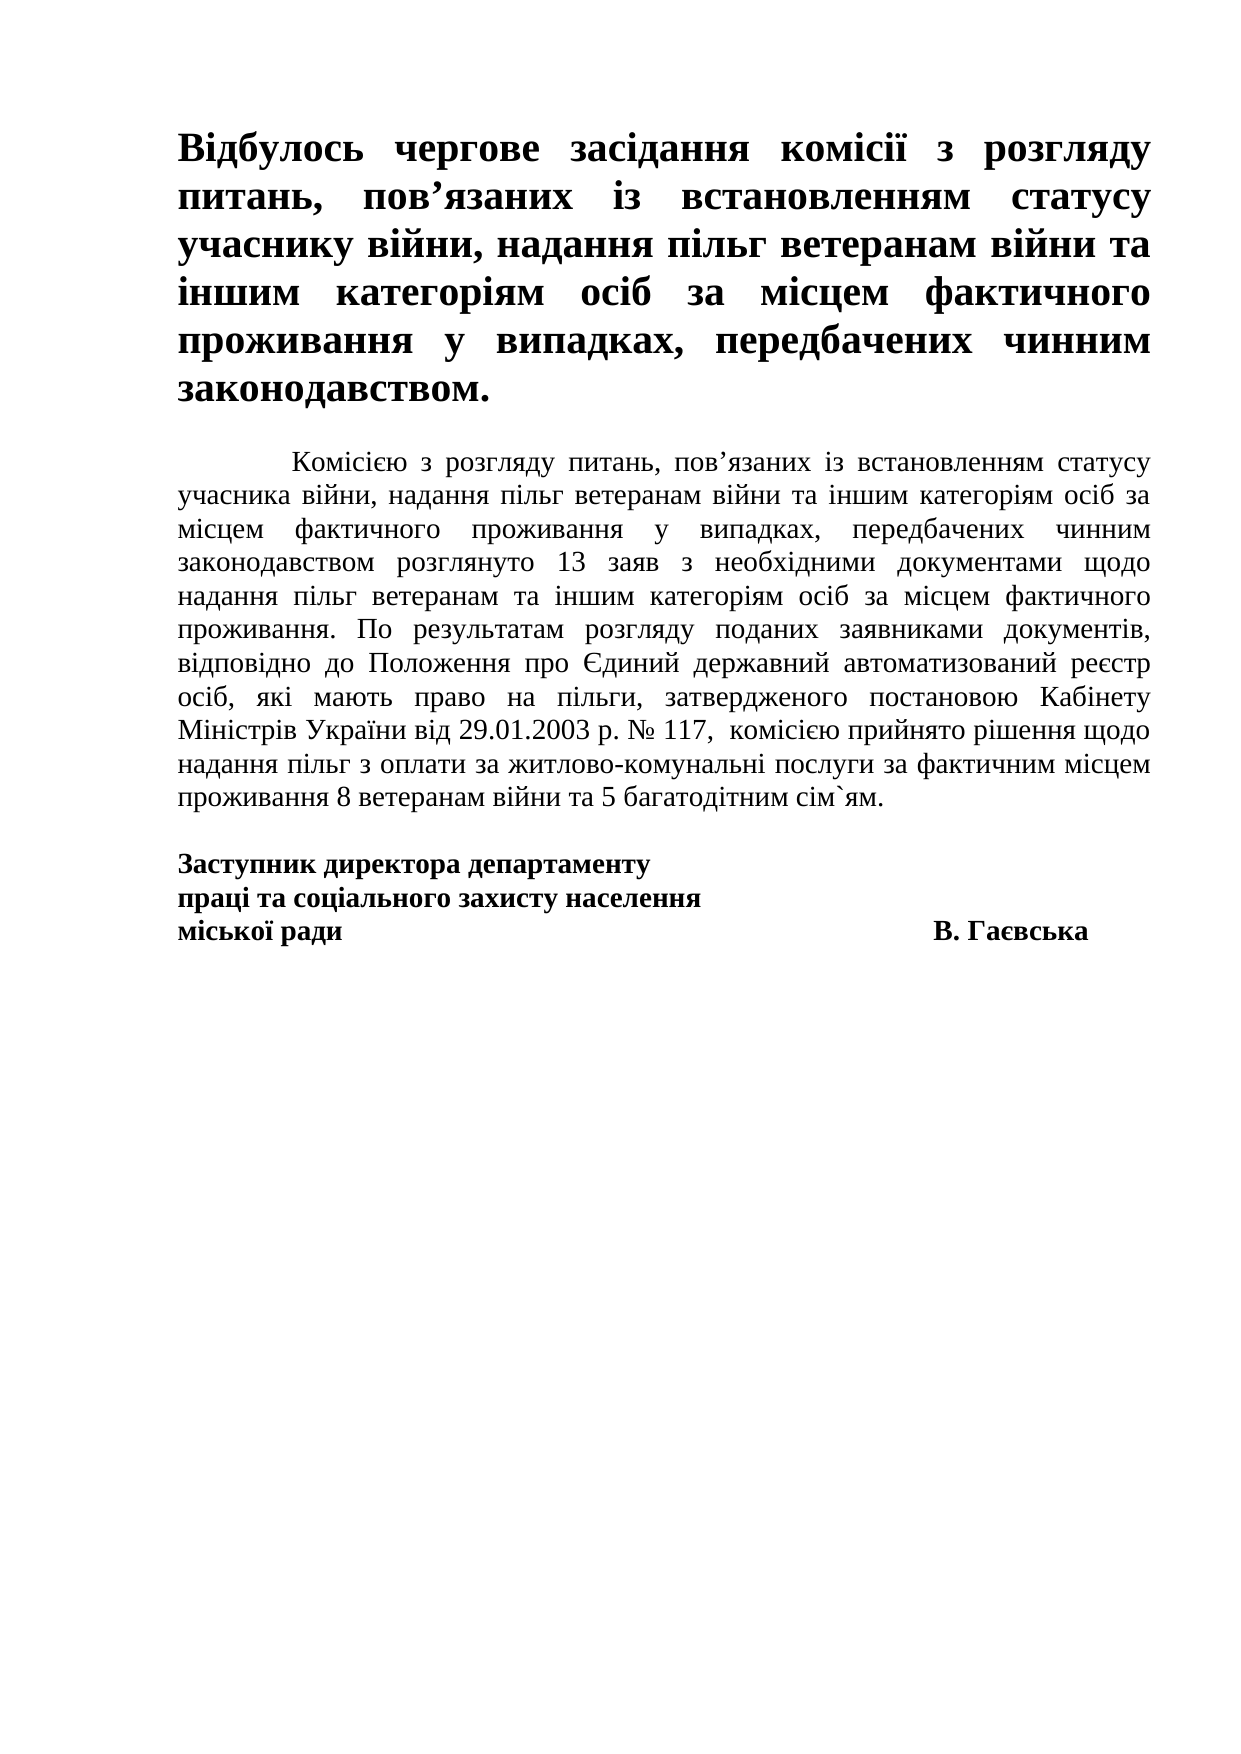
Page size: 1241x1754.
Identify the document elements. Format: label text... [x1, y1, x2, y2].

text праці та соціального захисту населення [177, 880, 1152, 913]
text Комісією з розгляду питань, пов’язаних із встановленням статусу учасника війни, надання пільг ветеранам війни та іншим категоріям осіб за місцем фактичного проживання у випадках, передбачених чинним законодавством розглянуто 13 заяв з необхідними документами щодо надання пільг ветеранам та іншим категоріям осіб за місцем фактичного проживання. По результатам розгляду поданих заявниками документів, відповідно до Положення про Єдиний державний автоматизований реєстр осіб, які мають право на пільги, затвердженого постановою Кабінету Міністрів України від 29.01.2003 р. № 117, комісією прийнято рішення щодо надання пільг з оплати за житлово-комунальні послуги за фактичним місцем проживання 8 ветеранам війни та 5 багатодітним сім`ям. [177, 444, 1152, 813]
text Заступник директора департаменту [177, 846, 1152, 880]
text міської ради В. Гаєвська [177, 913, 1152, 947]
text Відбулось чергове засідання комісії з розгляду питань, пов’язаних із встановленням статусу учаснику війни, надання пільг ветеранам війни та іншим категоріям осіб за місцем фактичного проживання у випадках, передбачених чинним законодавством. [177, 123, 1152, 410]
